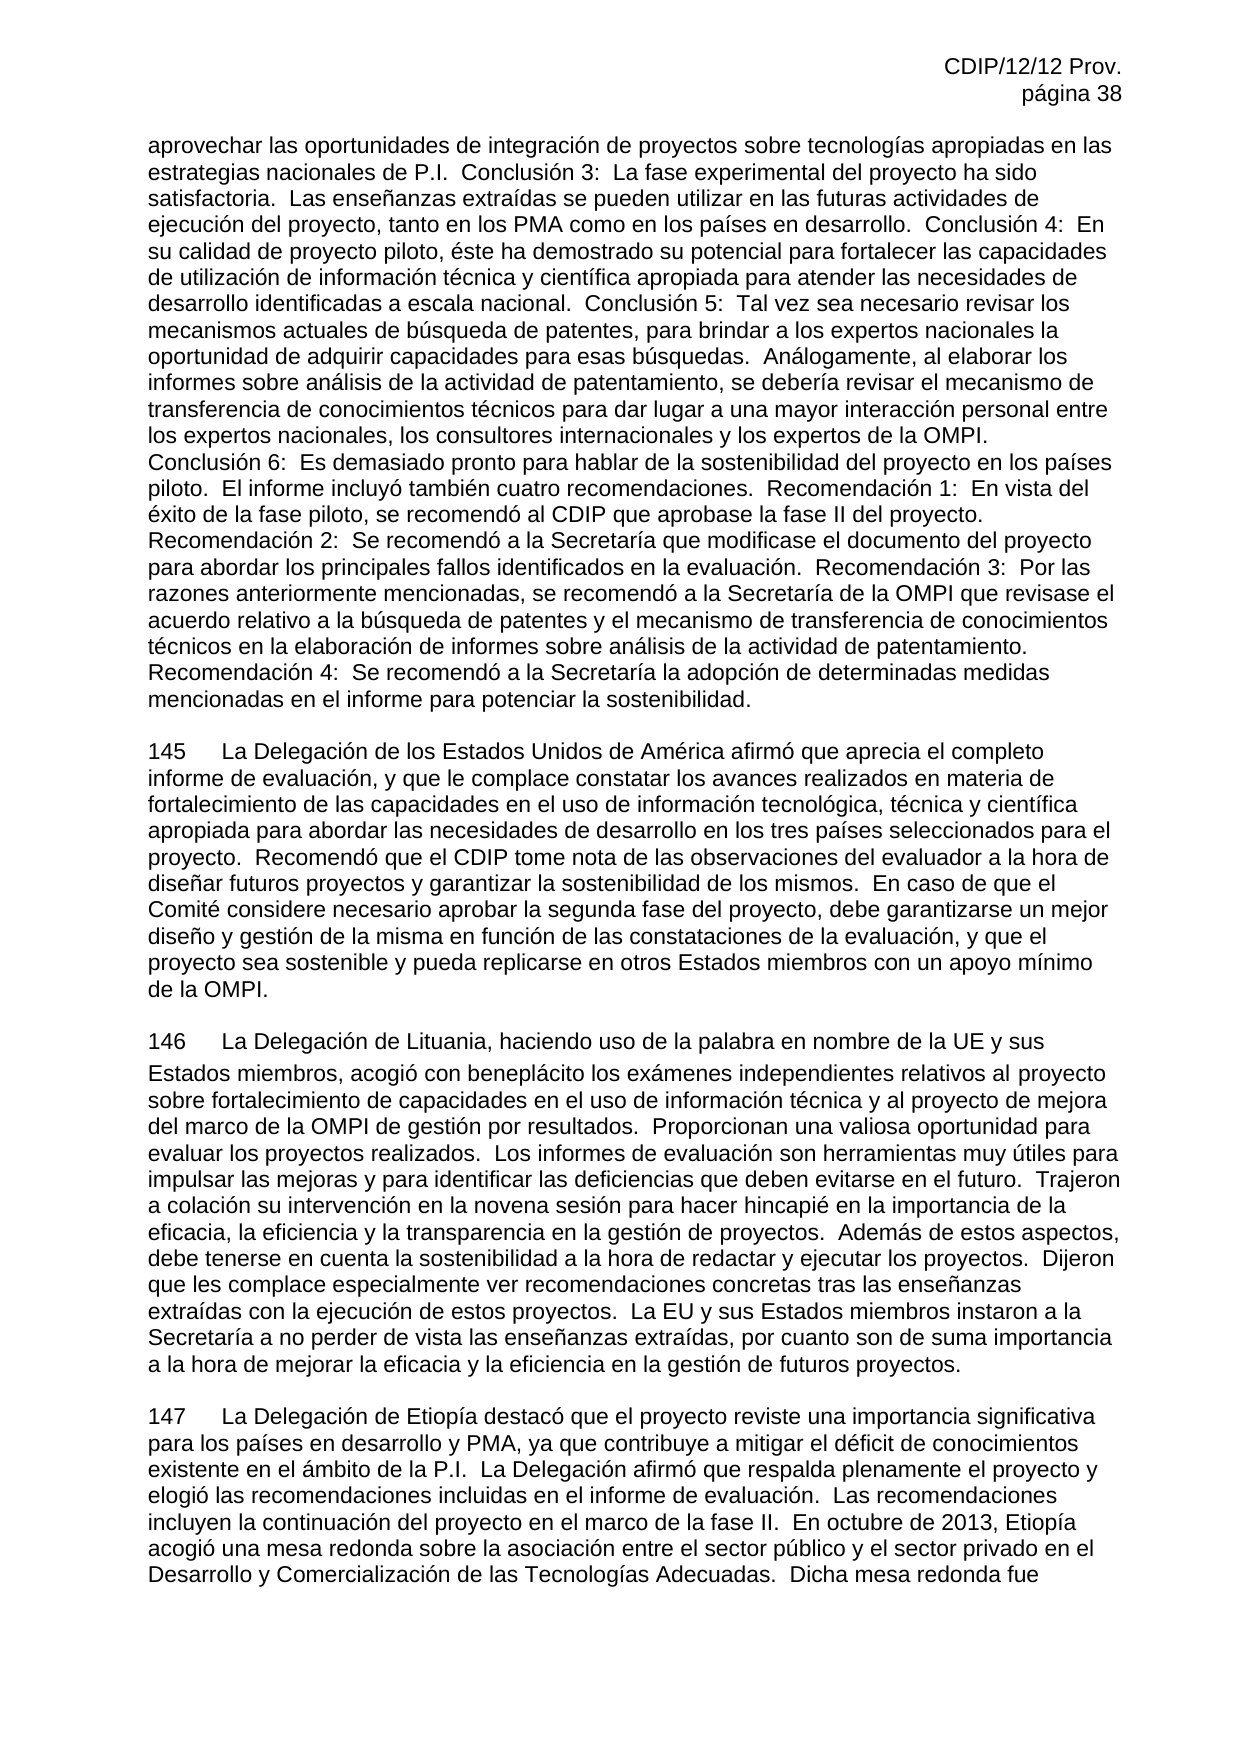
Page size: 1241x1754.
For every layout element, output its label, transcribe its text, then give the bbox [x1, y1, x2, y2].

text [148, 1403, 1122, 1588]
text La Delegación de los Estados Unidos de América afirmó que aprecia el completo informe de evaluación, y que le complace constatar los avances realizados en materia de fortalecimiento de las capacidades en el uso de información tecnológica, técnica y científica apropiada para abordar las necesidades de desarrollo en los tres países seleccionados para el proyecto. Recomendó que el CDIP tome nota de las observaciones del evaluador a la hora de diseñar futuros proyectos y garantizar la sostenibilidad de los mismos. En caso de que el Comité considere necesario aprobar la segunda fase del proyecto, debe garantizarse un mejor diseño y gestión de la misma en función de las constataciones de la evaluación, y que el proyecto sea sostenible y pueda replicarse en otros Estados miembros con un apoyo mínimo de la OMPI. [148, 738, 1122, 1002]
text La Delegación de Lituania, haciendo uso de la palabra en nombre de la UE y sus Estados miembros, acogió con beneplácito los exámenes independientes relativos al proyecto sobre fortalecimiento de capacidades en el uso de información técnica y al proyecto de mejora del marco de la OMPI de gestión por resultados. Proporcionan una valiosa oportunidad para evaluar los proyectos realizados. Los informes de evaluación son herramientas muy útiles para impulsar las mejoras y para identificar las deficiencias que deben evitarse en el futuro. Trajeron a colación su intervención en la novena sesión para hacer hincapié en la importancia de la eficacia, la eficiencia y la transparencia en la gestión de proyectos. Además de estos aspectos, debe tenerse en cuenta la sostenibilidad a la hora de redactar y ejecutar los proyectos. Dijeron que les complace especialmente ver recomendaciones concretas tras las enseñanzas extraídas con la ejecución de estos proyectos. La EU y sus Estados miembros instaron a la Secretaría a no perder de vista las enseñanzas extraídas, por cuanto son de suma importancia a la hora de mejorar la eficacia y la eficiencia en la gestión de futuros proyectos. [148, 1028, 1122, 1377]
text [148, 132, 1122, 712]
